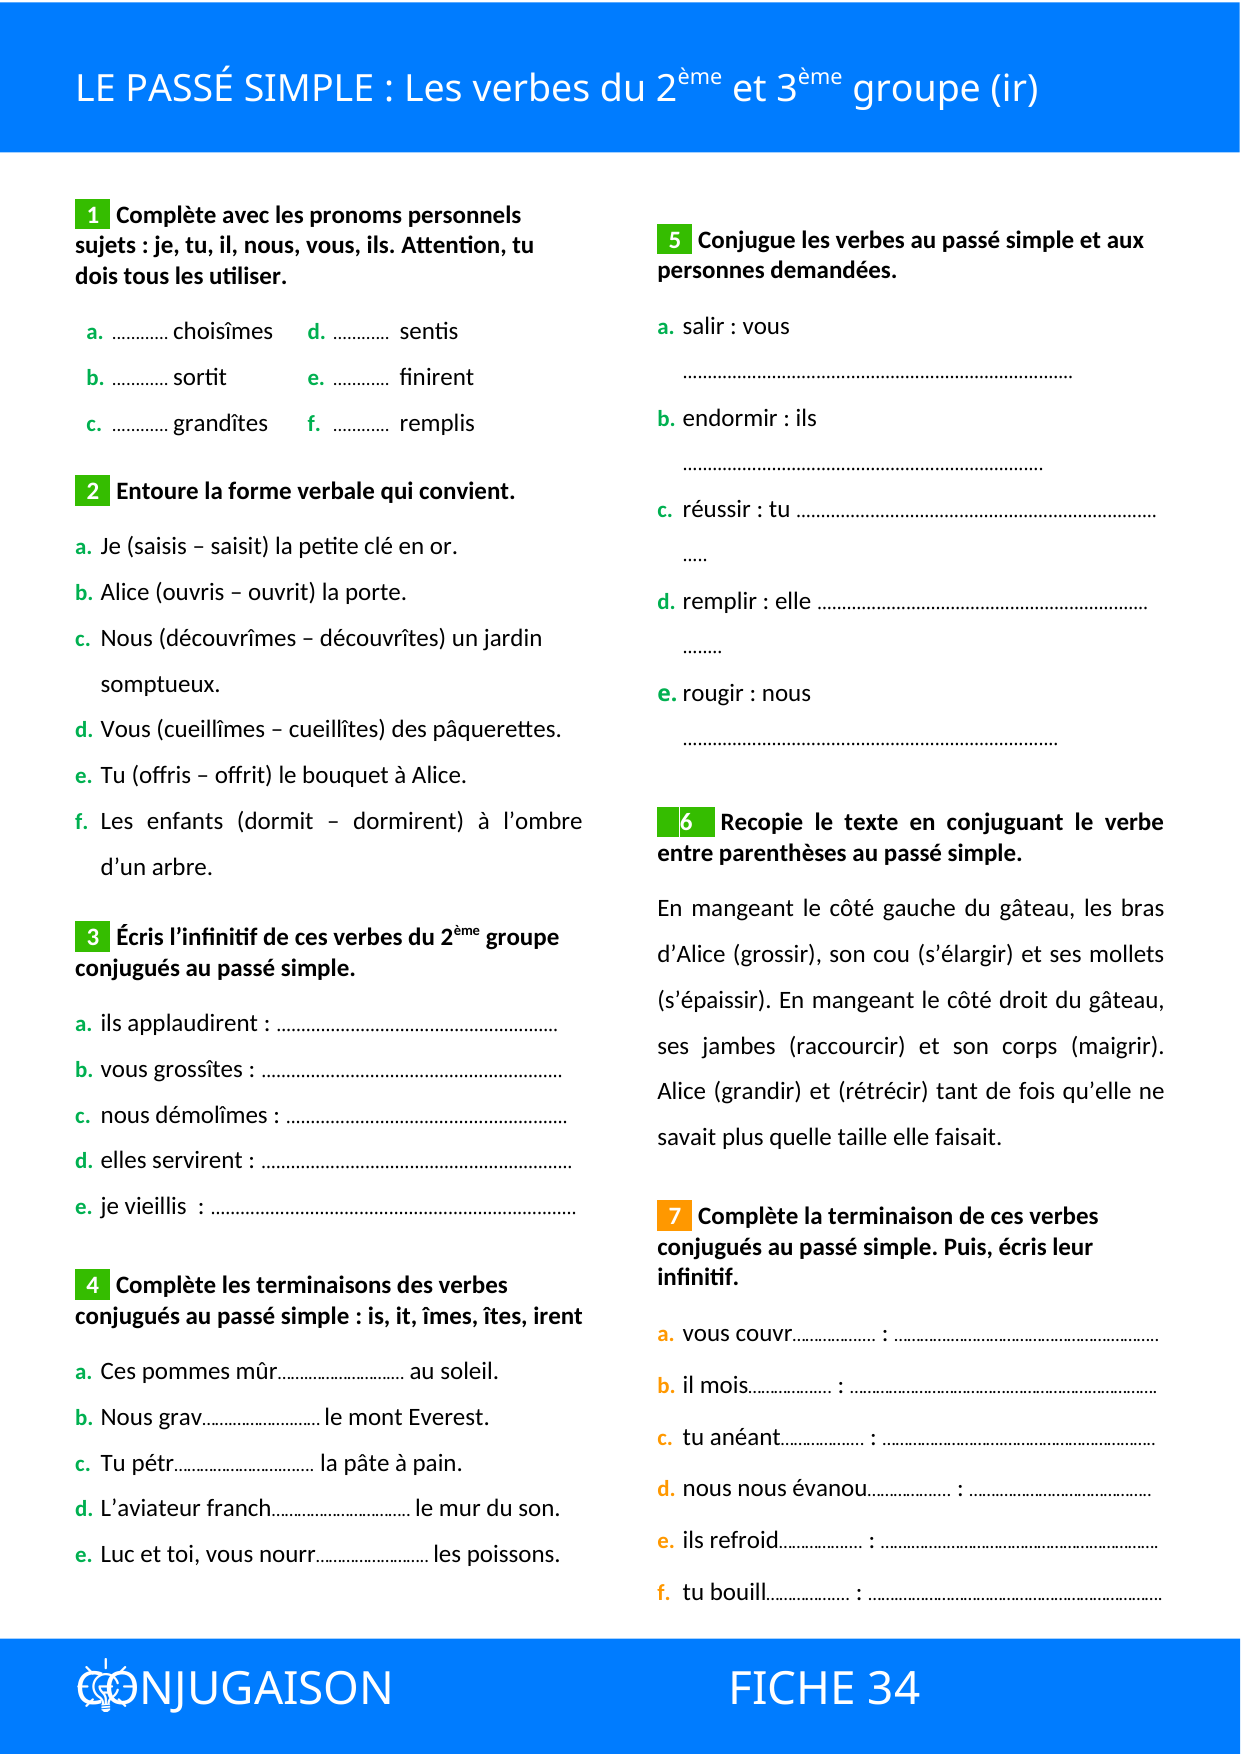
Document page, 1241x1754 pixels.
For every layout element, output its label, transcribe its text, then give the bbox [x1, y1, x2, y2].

list salir : vous ……………………………………………………………………. [657, 310, 1165, 384]
list remplir : elle ………………………………………………………….…….. [657, 585, 1165, 659]
list ils applaudirent : …………………………..……………………. [75, 1007, 583, 1038]
list nous nous évanou…………….... : …….…………………………….. [657, 1472, 1165, 1503]
list Ces pommes mûr…….……………….… au soleil. [75, 1355, 583, 1386]
text 1 Complète avec les pronoms personnels sujets : je, tu, il, nous, vous, ils. Attention, tu dois tous les utiliser. [75, 199, 583, 291]
list nous démolîmes : ……………………………….….……………. [75, 1099, 583, 1129]
table_header ............ choisîmes ............ sortit ............ grandîtes [75, 316, 296, 462]
list réussir : tu ……………………………………………………………….….. [657, 493, 1165, 567]
text 5 Conjugue les verbes au passé simple et aux personnes demandées. [657, 224, 1165, 285]
list Nous grav…….…………..…… le mont Everest. [75, 1401, 583, 1432]
table_header ............ sentis ............ finirent ............ remplis [296, 316, 517, 462]
list rougir : nous …………………………………………………………………. [657, 677, 1165, 751]
list vous grossîtes : ……………………………………………………. [75, 1053, 583, 1084]
list ils refroid…………….... : …….……..…………………………………………. [657, 1524, 1165, 1555]
picture [75, 1658, 139, 1714]
text 4 Complète les terminaisons des verbes conjugués au passé simple : is, it, îmes, îtes, irent [75, 1269, 583, 1330]
list Luc et toi, vous nourr…………………….. les poissons. [75, 1538, 583, 1569]
list Les enfants (dormit – dormirent) à l’ombre d’un arbre. [75, 805, 583, 881]
list tu bouill…………….... : …….……………………………………………………. [657, 1576, 1165, 1607]
list Je (saisis – saisit) la petite clé en or. [75, 531, 583, 561]
list Nous (découvrîmes – découvrîtes) un jardin somptueux. [75, 622, 583, 698]
list tu anéant…………….... : ……………………….…………………………….. [657, 1421, 1165, 1451]
list il mois…………….... : ……………………………….……………………………. [657, 1369, 1165, 1399]
text 6 Recopie le texte en conjuguant le verbe entre parenthèses au passé simple. [657, 807, 1165, 868]
list L’aviateur franch………………………….. le mur du son. [75, 1493, 583, 1523]
text En mangeant le côté gauche du gâteau, les bras d’Alice (grossir), son cou (s’élargir) et ses mollets (s’épaissir). En mangeant le côté droit du gâteau, ses jambes (raccourcir) et son corps (maigrir). Alice (grandir) et (rétrécir) tant de fois qu’elle ne savait plus quelle taille elle faisait. [657, 893, 1165, 1152]
list elles servirent : ……………...……………………………………… [75, 1144, 583, 1175]
list endormir : ils ………………………………………………………………. [657, 402, 1165, 476]
list je vieillis : ……………...……………………………………………….. [75, 1190, 583, 1221]
list Tu (offris – offrit) le bouquet à Alice. [75, 759, 583, 790]
list Tu pétr…………………….….... la pâte à pain. [75, 1447, 583, 1477]
list vous couvr…………….... : ………….……………………………….……….. [657, 1317, 1165, 1347]
text 3 Écris l’infinitif de ces verbes du 2ème groupe conjugués au passé simple. [75, 921, 583, 982]
list Alice (ouvris – ouvrit) la porte. [75, 576, 583, 607]
text 7 Complète la terminaison de ces verbes conjugués au passé simple. Puis, écris leur infinitif. [657, 1200, 1165, 1292]
text 2 Entoure la forme verbale qui convient. [110, 475, 583, 506]
list Vous (cueillîmes – cueillîtes) des pâquerettes. [75, 713, 583, 744]
